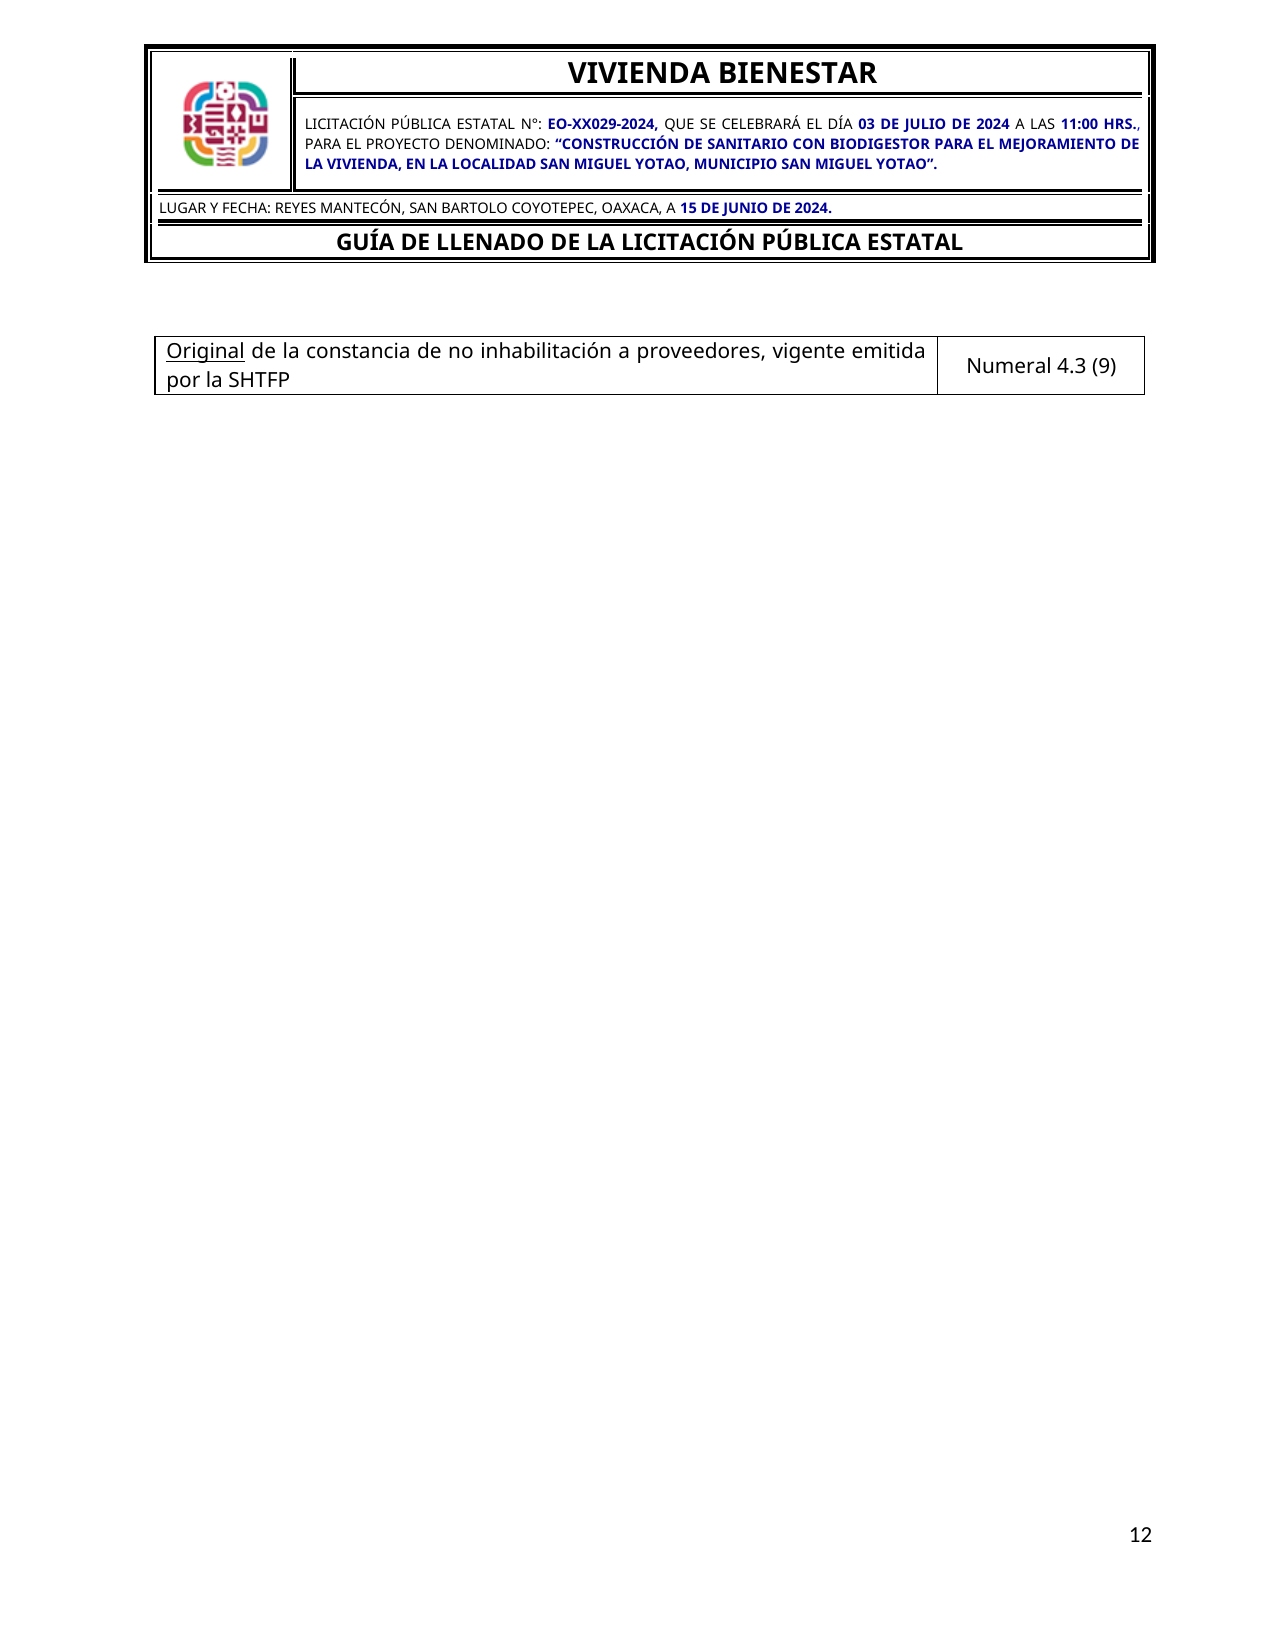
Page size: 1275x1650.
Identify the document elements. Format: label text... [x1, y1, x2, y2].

picture [172, 73, 279, 172]
table_header Original de la constancia de no inhabilitación a proveedores, vigente emitida por la SHTFP [156, 337, 937, 393]
table_header Numeral 4.3 (9) [938, 337, 1144, 393]
